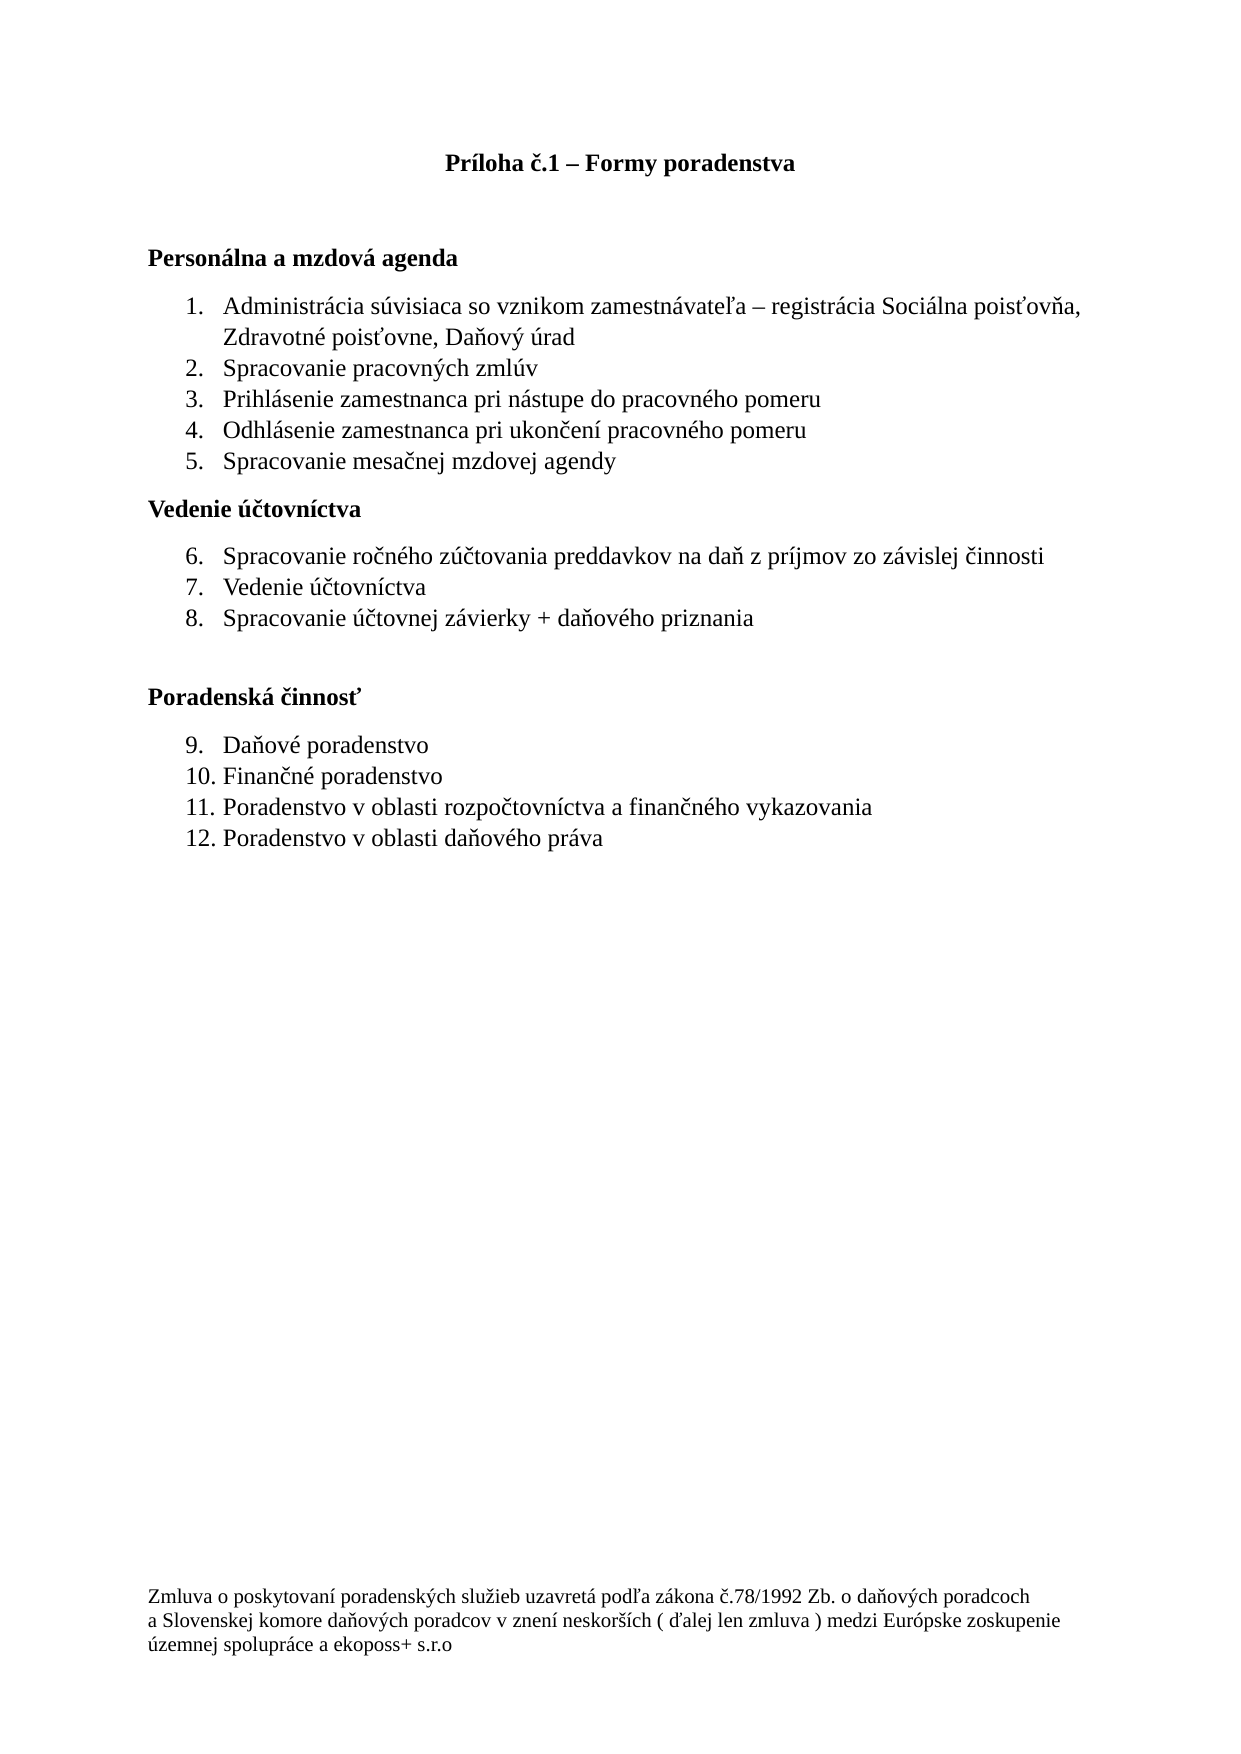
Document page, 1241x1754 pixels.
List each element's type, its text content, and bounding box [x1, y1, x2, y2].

list Spracovanie účtovnej závierky + daňového priznania [185, 603, 1093, 632]
list Odhlásenie zamestnanca pri ukončení pracovného pomeru [185, 415, 1093, 444]
list Spracovanie ročného zúčtovania preddavkov na daň z príjmov zo závislej činnosti [185, 541, 1093, 570]
list Spracovanie mesačnej mzdovej agendy [185, 446, 1093, 475]
list Administrácia súvisiaca so vznikom zamestnávateľa – registrácia Sociálna poisťovňa, Zdravotné poisťovne, Daňový úrad [185, 291, 1093, 351]
list Vedenie účtovníctva [185, 572, 1093, 601]
list Poradenstvo v oblasti rozpočtovníctva a finančného vykazovania [185, 792, 1093, 821]
text Poradenská činnosť [148, 682, 1093, 711]
list Daňové poradenstvo [185, 730, 1093, 759]
text Vedenie účtovníctva [148, 494, 1093, 522]
list Prihlásenie zamestnanca pri nástupe do pracovného pomeru [185, 384, 1093, 413]
text Personálna a mzdová agenda [148, 243, 1093, 272]
list Finančné poradenstvo [185, 761, 1093, 790]
list Spracovanie pracovných zmlúv [185, 353, 1093, 382]
text Príloha č.1 – Formy poradenstva [148, 148, 1093, 176]
list Poradenstvo v oblasti daňového práva [185, 823, 1093, 852]
